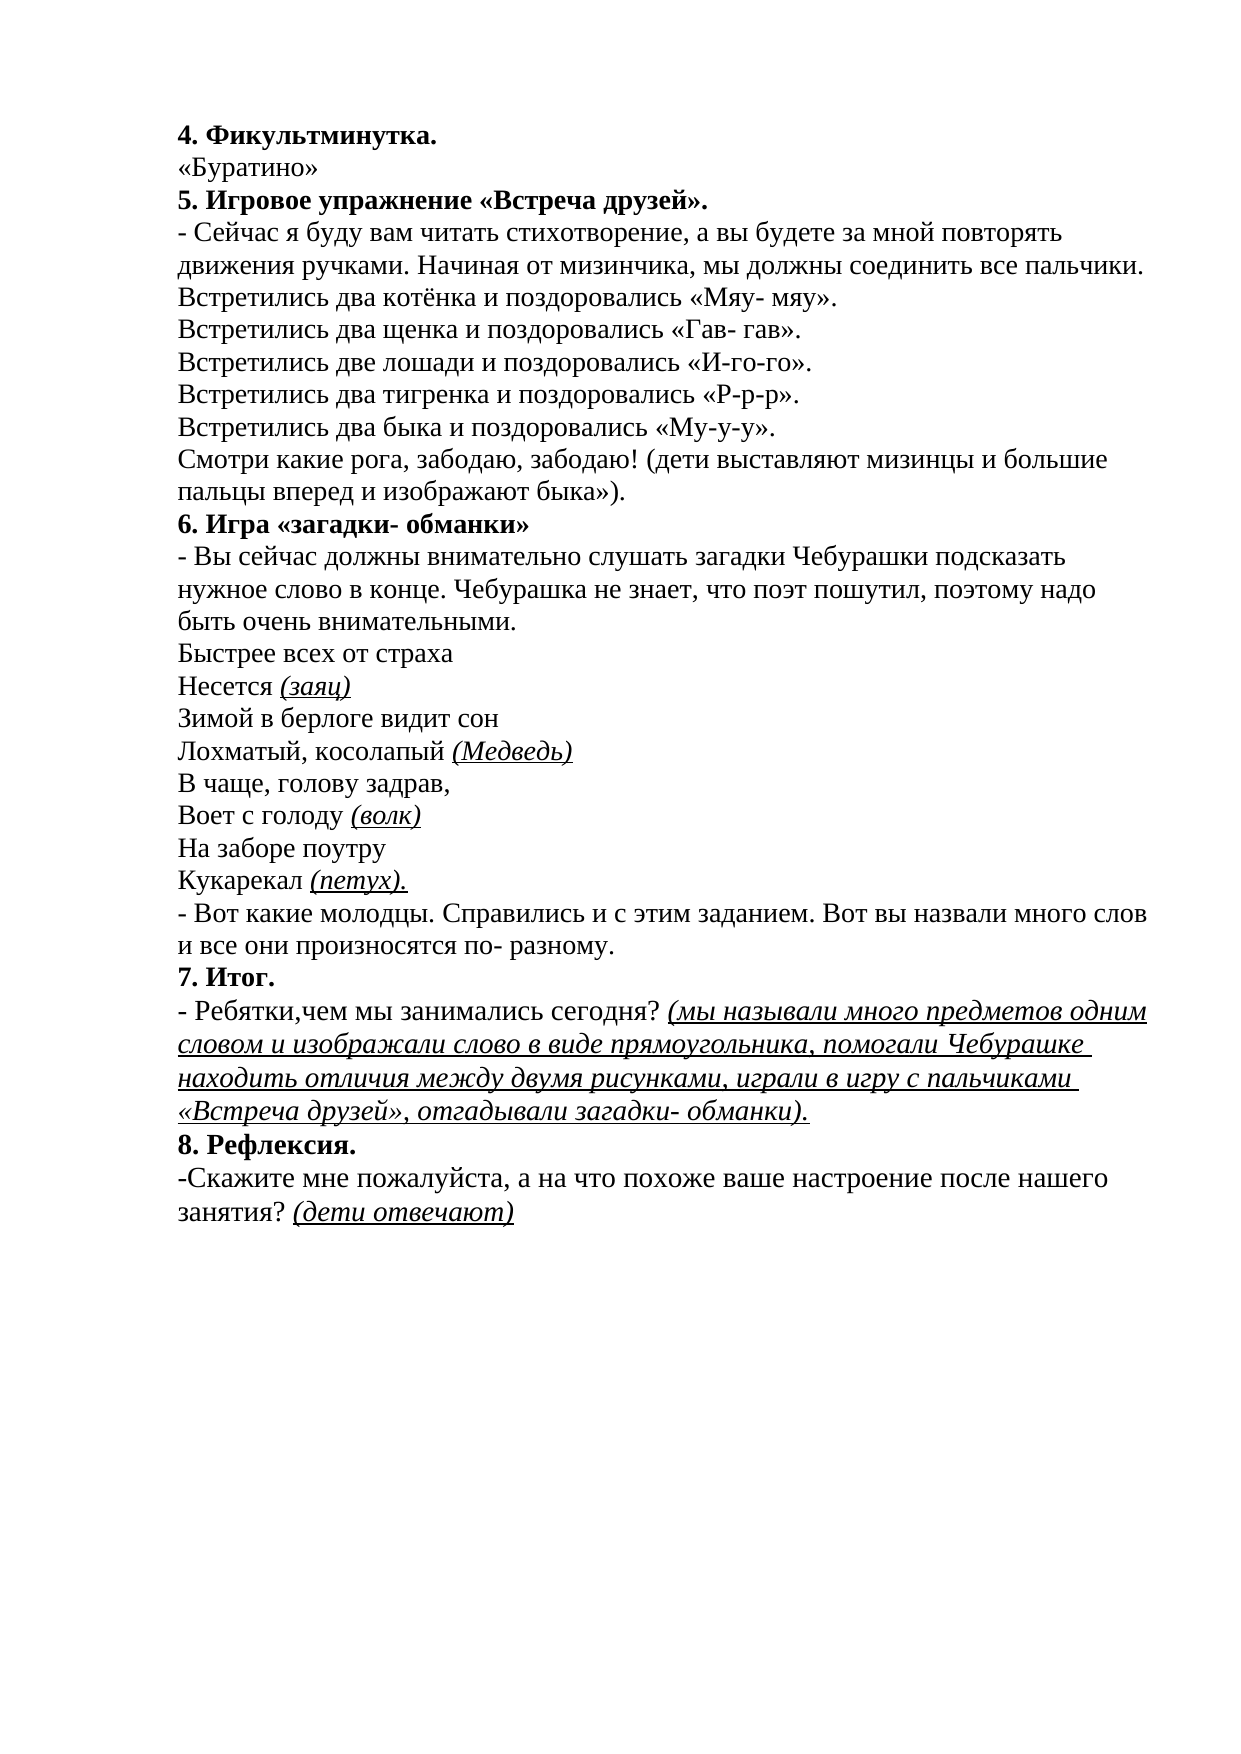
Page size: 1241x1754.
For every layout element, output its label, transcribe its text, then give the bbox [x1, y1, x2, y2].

text «Буратино» [177, 151, 1152, 183]
text 5. Игровое упражнение «Встреча друзей». [177, 183, 1152, 215]
text - Ребятки,чем мы занимались сегодня? (мы называли много предметов одним словом и изображали слово в виде прямоугольника, помогали Чебурашке находить отличия между двумя рисунками, играли в игру с пальчиками «Встреча друзей», отгадывали загадки- обманки). [177, 993, 1152, 1127]
text Лохматый, косолапый (Медведь) [177, 734, 1152, 766]
text - Сейчас я буду вам читать стихотворение, а вы будете за мной повторять движения ручками. Начиная от мизинчика, мы должны соединить все пальчики. [177, 215, 1152, 280]
text 7. Итог. [177, 960, 1152, 993]
text Встретились два быка и поздоровались «Му-у-у». [177, 410, 1152, 442]
text На заборе поутру [177, 831, 1152, 863]
text Встретились два тигренка и поздоровались «Р-р-р». [177, 377, 1152, 410]
text Зимой в берлоге видит сон [177, 701, 1152, 734]
text Воет с голоду (волк) [177, 798, 1152, 831]
text Смотри какие рога, забодаю, забодаю! (дети выставляют мизинцы и большие пальцы вперед и изображают быка»). [177, 442, 1152, 507]
text - Вот какие молодцы. Справились и с этим заданием. Вот вы назвали много слов и все они произносятся по- разному. [177, 896, 1152, 960]
text - Вы сейчас должны внимательно слушать загадки Чебурашки подсказать нужное слово в конце. Чебурашка не знает, что поэт пошутил, поэтому надо быть очень внимательными. [177, 539, 1152, 636]
text Встретились два котёнка и поздоровались «Мяу- мяу». [177, 280, 1152, 312]
text Быстрее всех от страха [177, 636, 1152, 669]
text Кукарекал (петух). [177, 863, 1152, 896]
text Встретились два щенка и поздоровались «Гав- гав». [177, 312, 1152, 345]
text 6. Игра «загадки- обманки» [177, 507, 1152, 539]
text 8. Рефлексия. [177, 1127, 1152, 1161]
text -Скажите мне пожалуйста, а на что похоже ваше настроение после нашего занятия? (дети отвечают) [177, 1161, 1152, 1228]
text Встретились две лошади и поздоровались «И-го-го». [177, 345, 1152, 377]
text В чаще, голову задрав, [177, 766, 1152, 798]
text Несется (заяц) [177, 669, 1152, 701]
text 4. Фикультминутка. [177, 118, 1152, 151]
